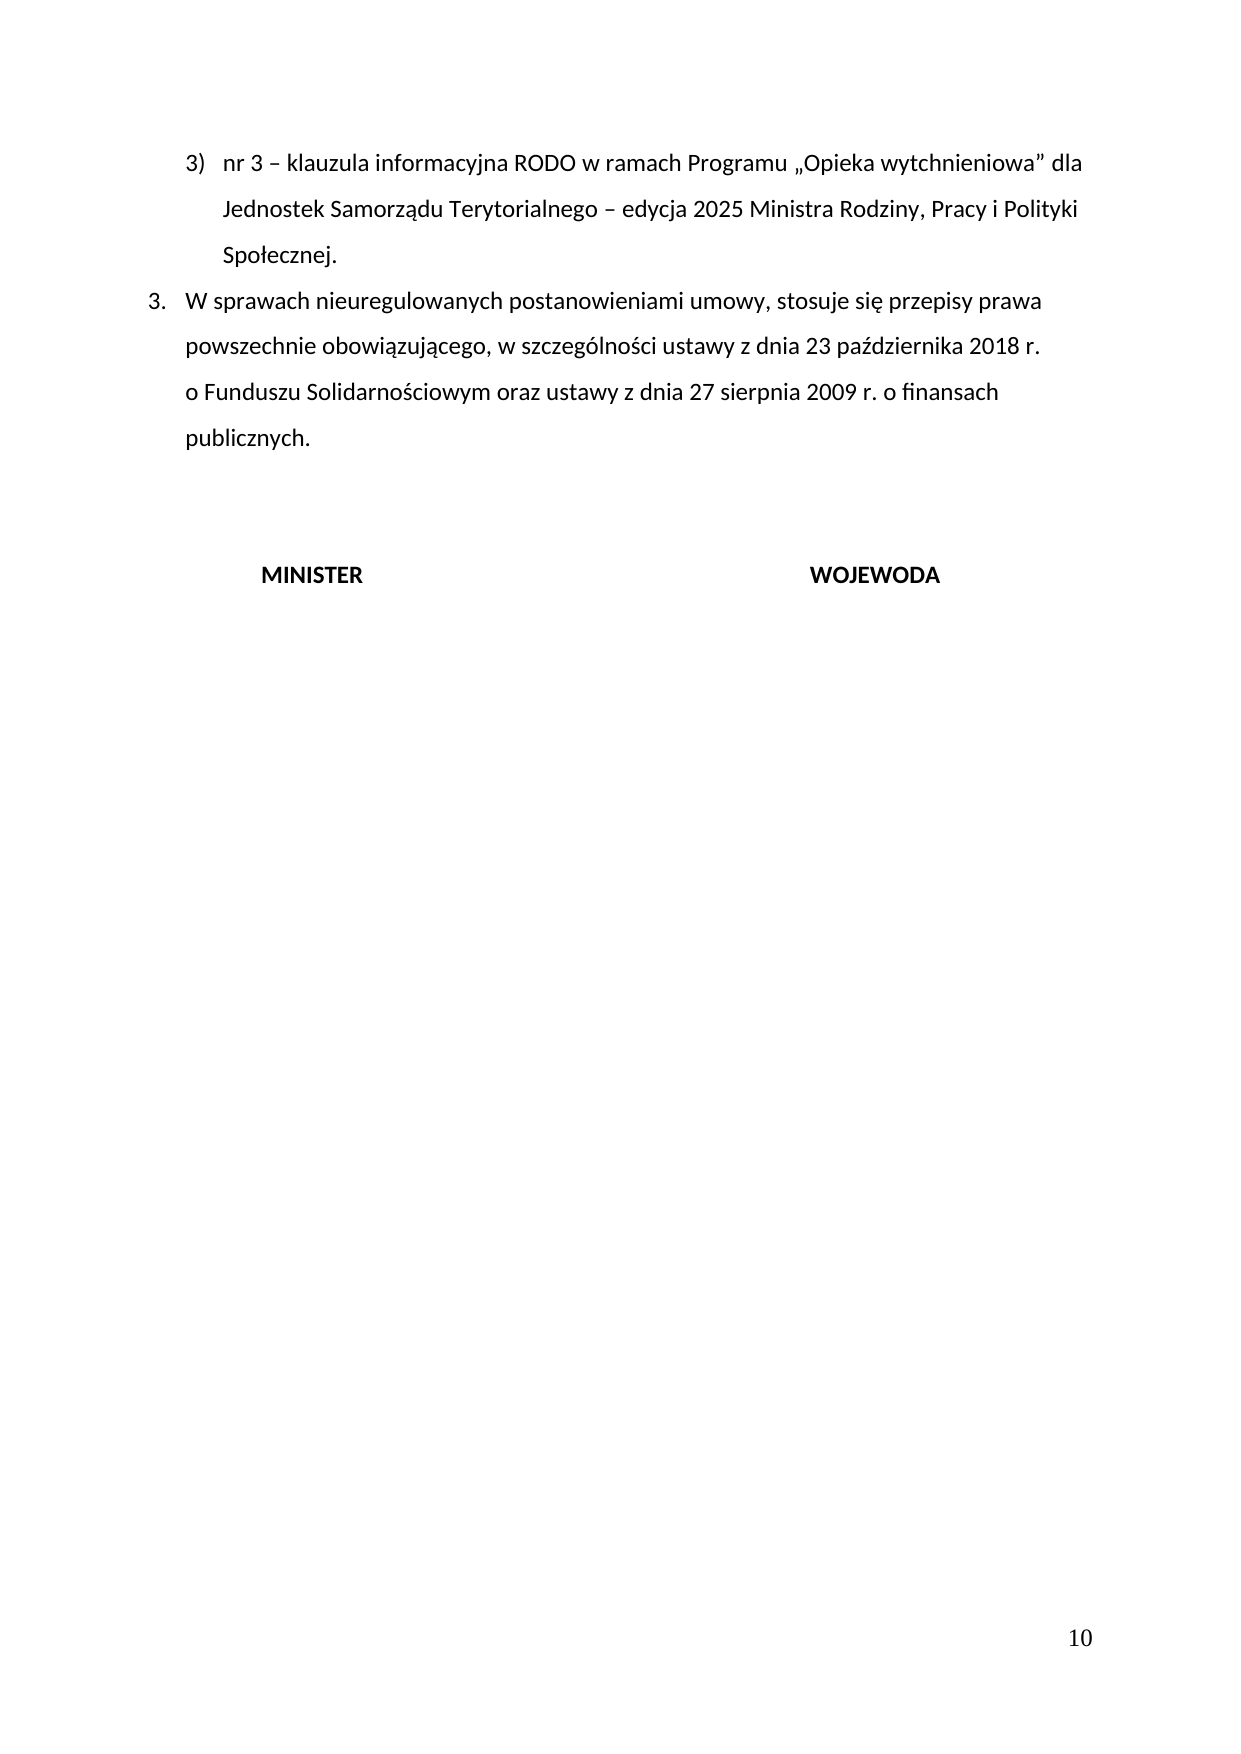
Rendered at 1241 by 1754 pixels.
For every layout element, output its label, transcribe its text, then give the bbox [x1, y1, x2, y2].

text MINISTER WOJEWODA [148, 559, 1093, 590]
list nr 3 – klauzula informacyjna RODO w ramach Programu „Opieka wytchnieniowa” dla Jednostek Samorządu Terytorialnego – edycja 2025 Ministra Rodziny, Pracy i Polityki Społecznej. [185, 148, 1093, 269]
list W sprawach nieuregulowanych postanowieniami umowy, stosuje się przepisy prawa powszechnie obowiązującego, w szczególności ustawy z dnia 23 października 2018 r. o Funduszu Solidarnościowym oraz ustawy z dnia 27 sierpnia 2009 r. o finansach publicznych. [148, 285, 1093, 452]
